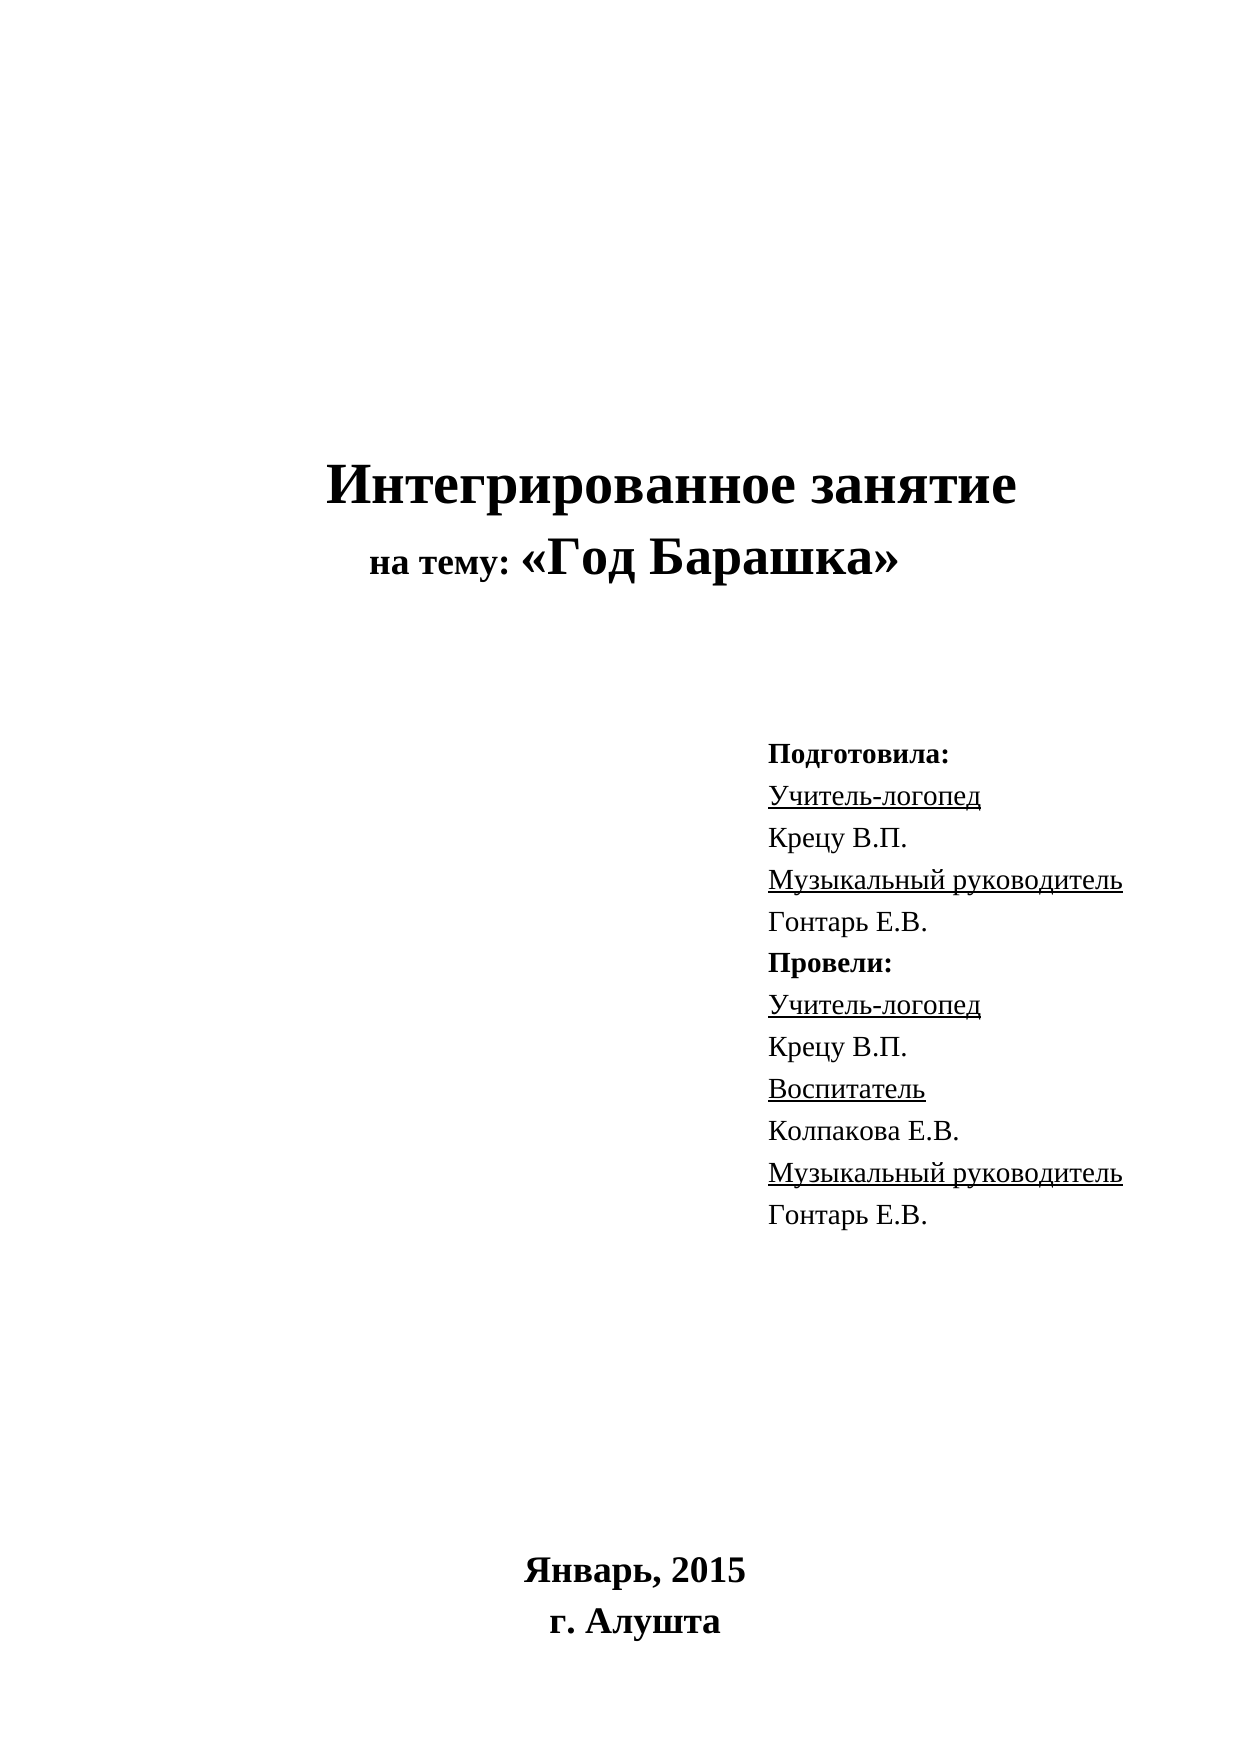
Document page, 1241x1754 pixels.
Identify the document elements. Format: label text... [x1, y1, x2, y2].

text Музыкальный руководитель [118, 1155, 1152, 1188]
text Провели: [118, 946, 1152, 979]
text Гонтарь Е.В. [118, 904, 1152, 937]
text Воспитатель [118, 1071, 1152, 1105]
text Учитель-логопед [118, 778, 1152, 812]
text Учитель-логопед [118, 987, 1152, 1021]
text Крецу В.П. [118, 820, 1152, 853]
text Колпакова Е.В. [118, 1113, 1152, 1147]
text г. Алушта [118, 1599, 1152, 1642]
text Январь, 2015 [118, 1547, 1152, 1591]
text Гонтарь Е.В. [118, 1197, 1152, 1230]
text Музыкальный руководитель [118, 862, 1152, 895]
text Крецу В.П. [118, 1029, 1152, 1063]
text на тему: «Год Барашка» [118, 524, 1152, 587]
text Подготовила: [118, 736, 1152, 770]
text Интегрированное занятие [118, 449, 1152, 516]
